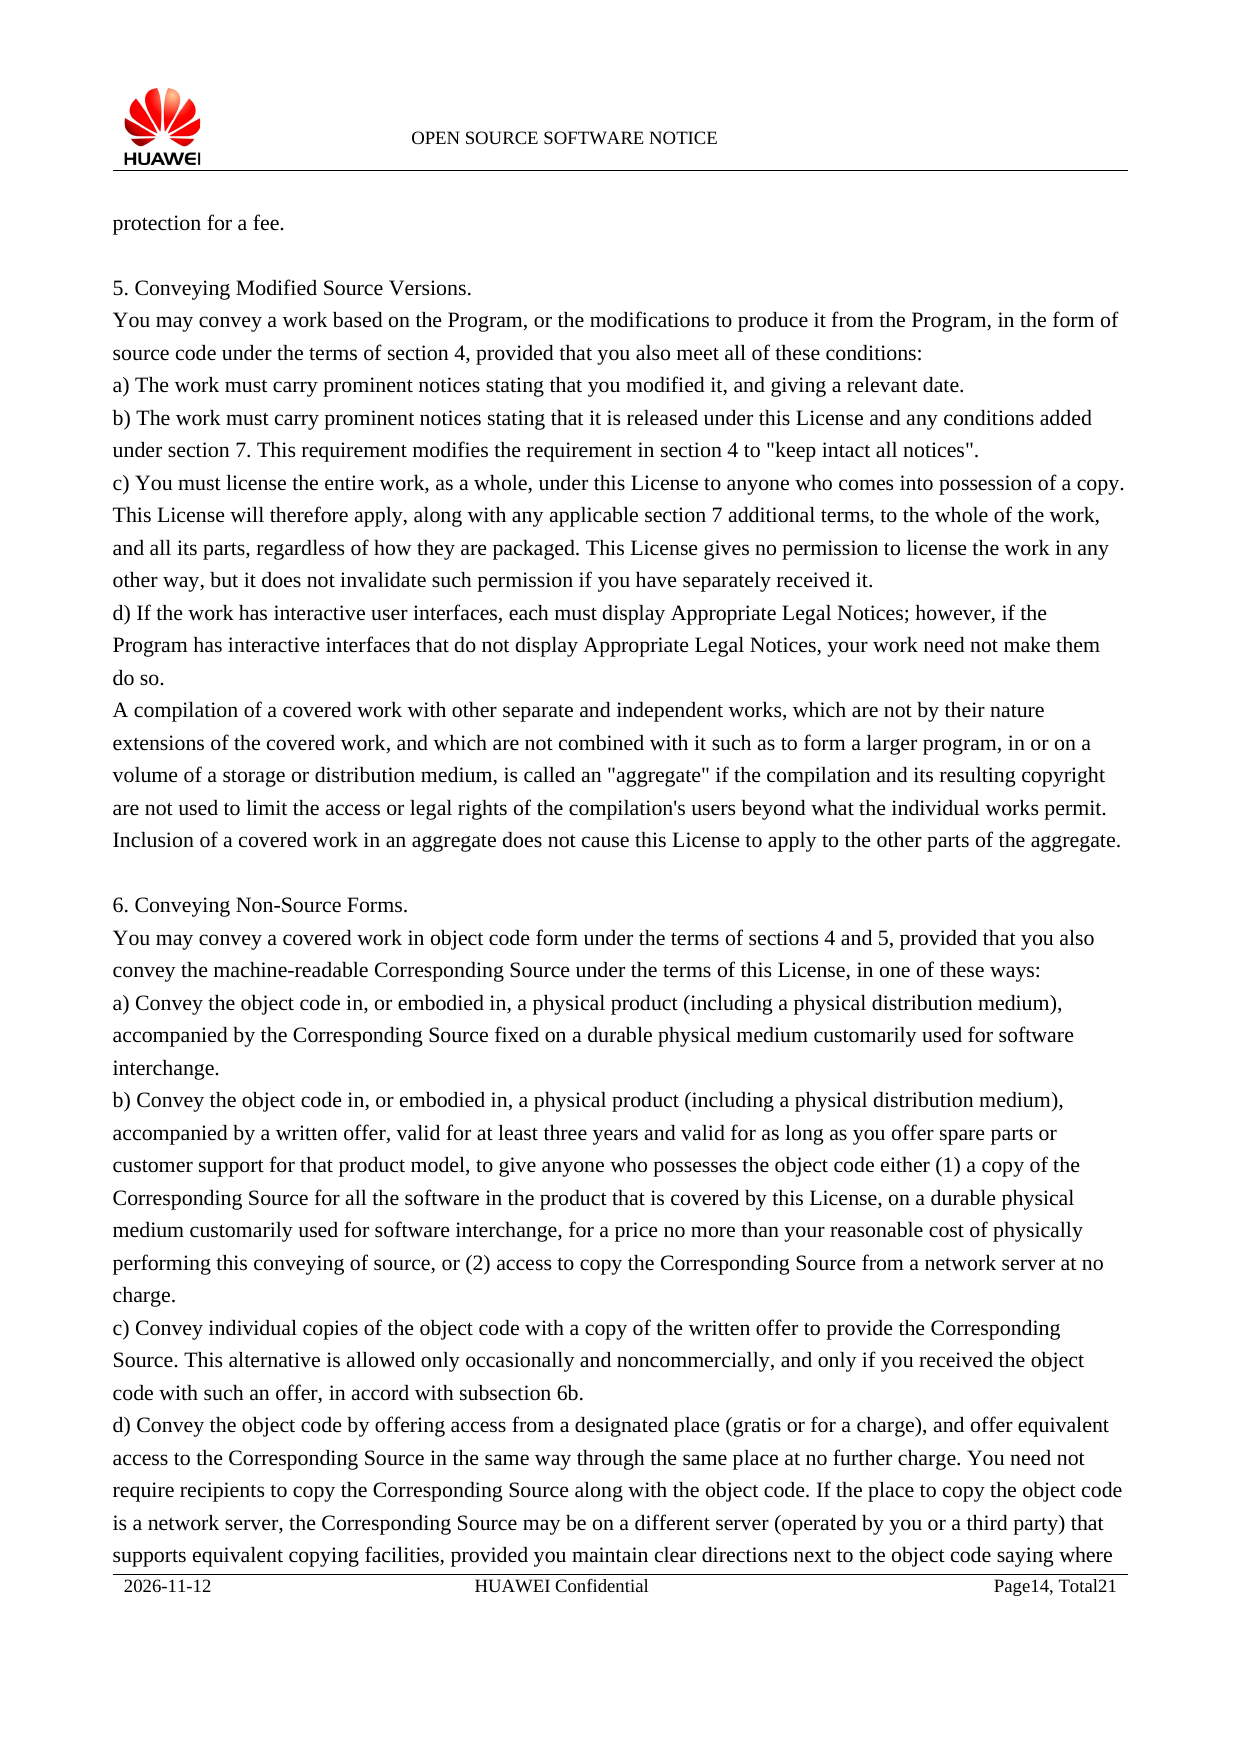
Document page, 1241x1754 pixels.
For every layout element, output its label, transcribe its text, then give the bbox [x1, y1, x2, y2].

picture [124, 88, 201, 165]
